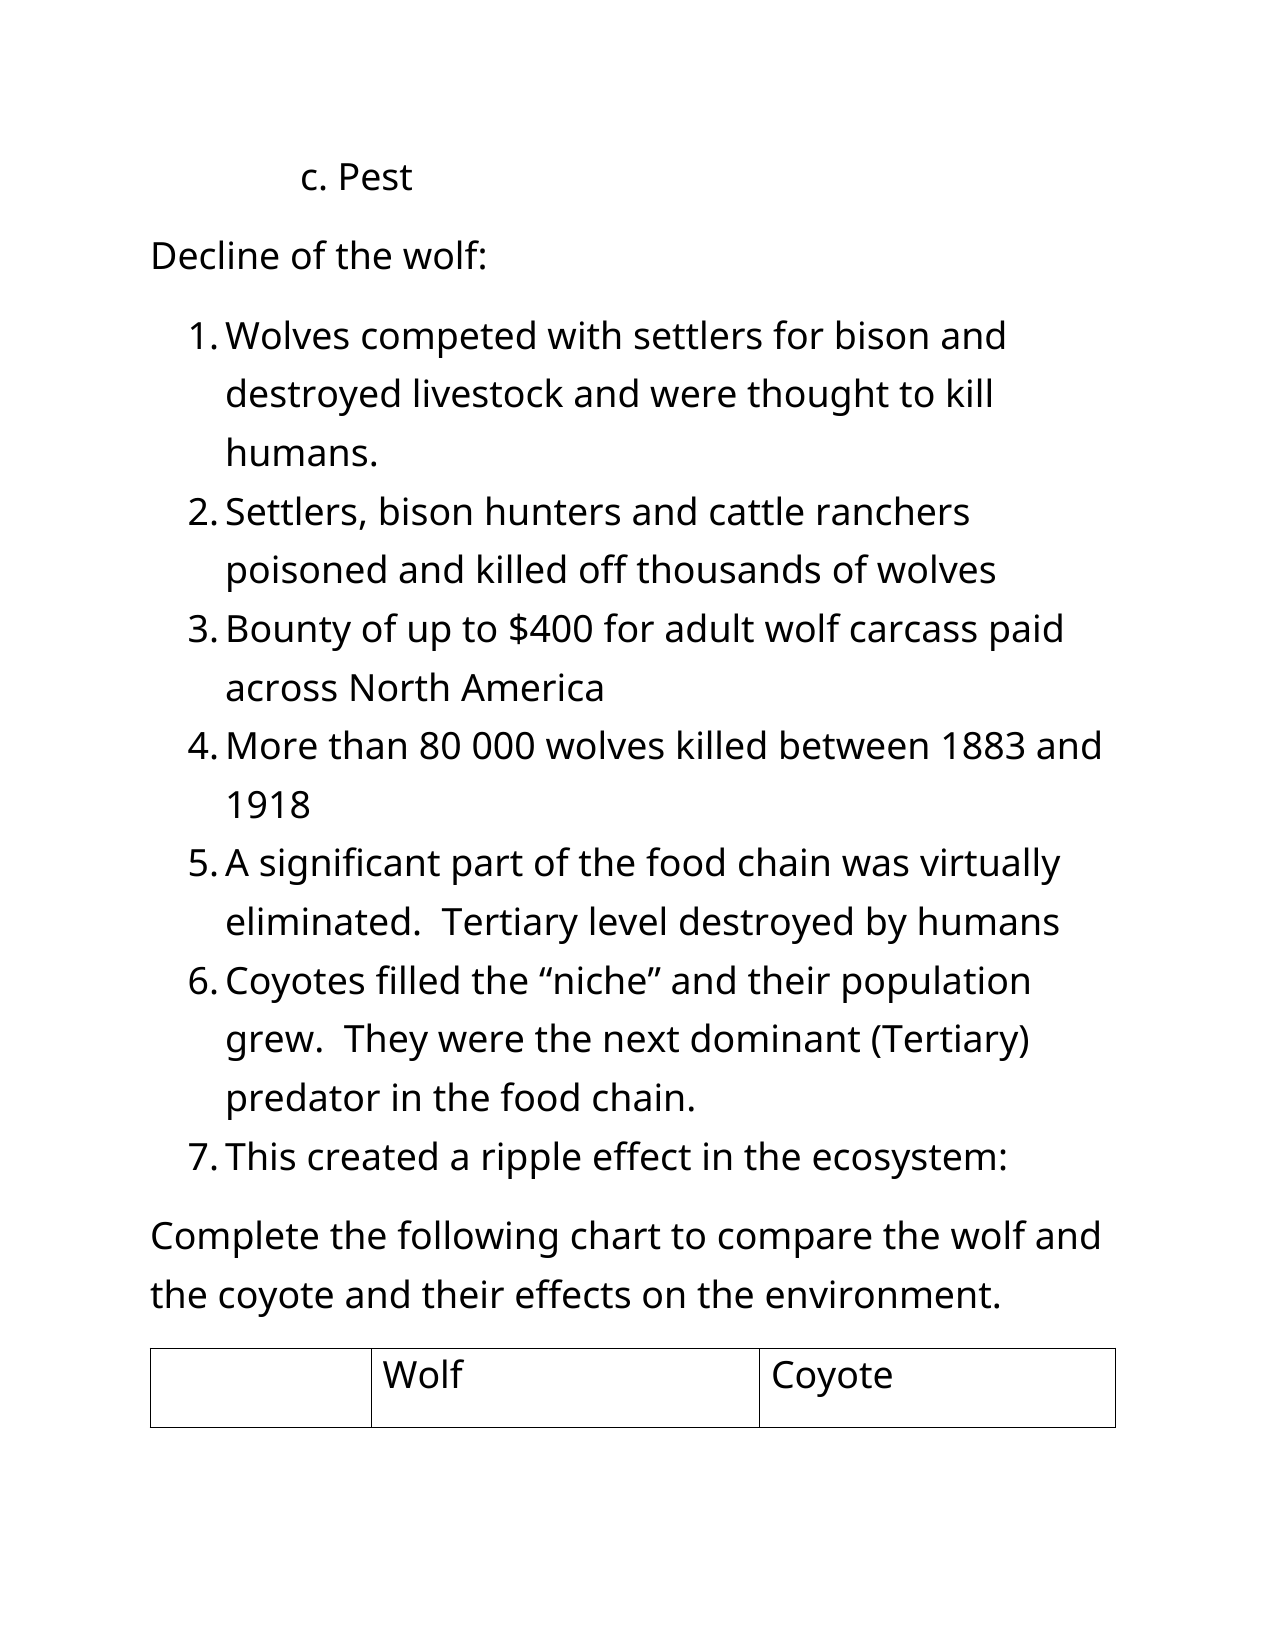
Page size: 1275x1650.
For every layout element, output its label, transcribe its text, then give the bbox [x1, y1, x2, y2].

list Bounty of up to $400 for adult wolf carcass paid across North America [187, 602, 1125, 712]
table_header Wolf [372, 1349, 759, 1427]
list Pest [300, 150, 1125, 201]
list Coyotes filled the “niche” and their population grew. They were the next dominant (Tertiary) predator in the food chain. [187, 954, 1125, 1122]
list More than 80 000 wolves killed between 1883 and 1918 [187, 719, 1125, 829]
table_header [151, 1349, 371, 1427]
list This created a ripple effect in the ecosystem: [187, 1130, 1125, 1181]
list Settlers, bison hunters and cattle ranchers poisoned and killed off thousands of wolves [187, 485, 1125, 594]
text Complete the following chart to compare the wolf and the coyote and their effects on the environment. [150, 1209, 1125, 1319]
list Wolves competed with settlers for bison and destroyed livestock and were thought to kill humans. [187, 309, 1125, 477]
text Decline of the wolf: [150, 229, 1125, 281]
table_header Coyote [760, 1349, 1115, 1427]
list A significant part of the food chain was virtually eliminated. Tertiary level destroyed by humans [187, 837, 1125, 946]
